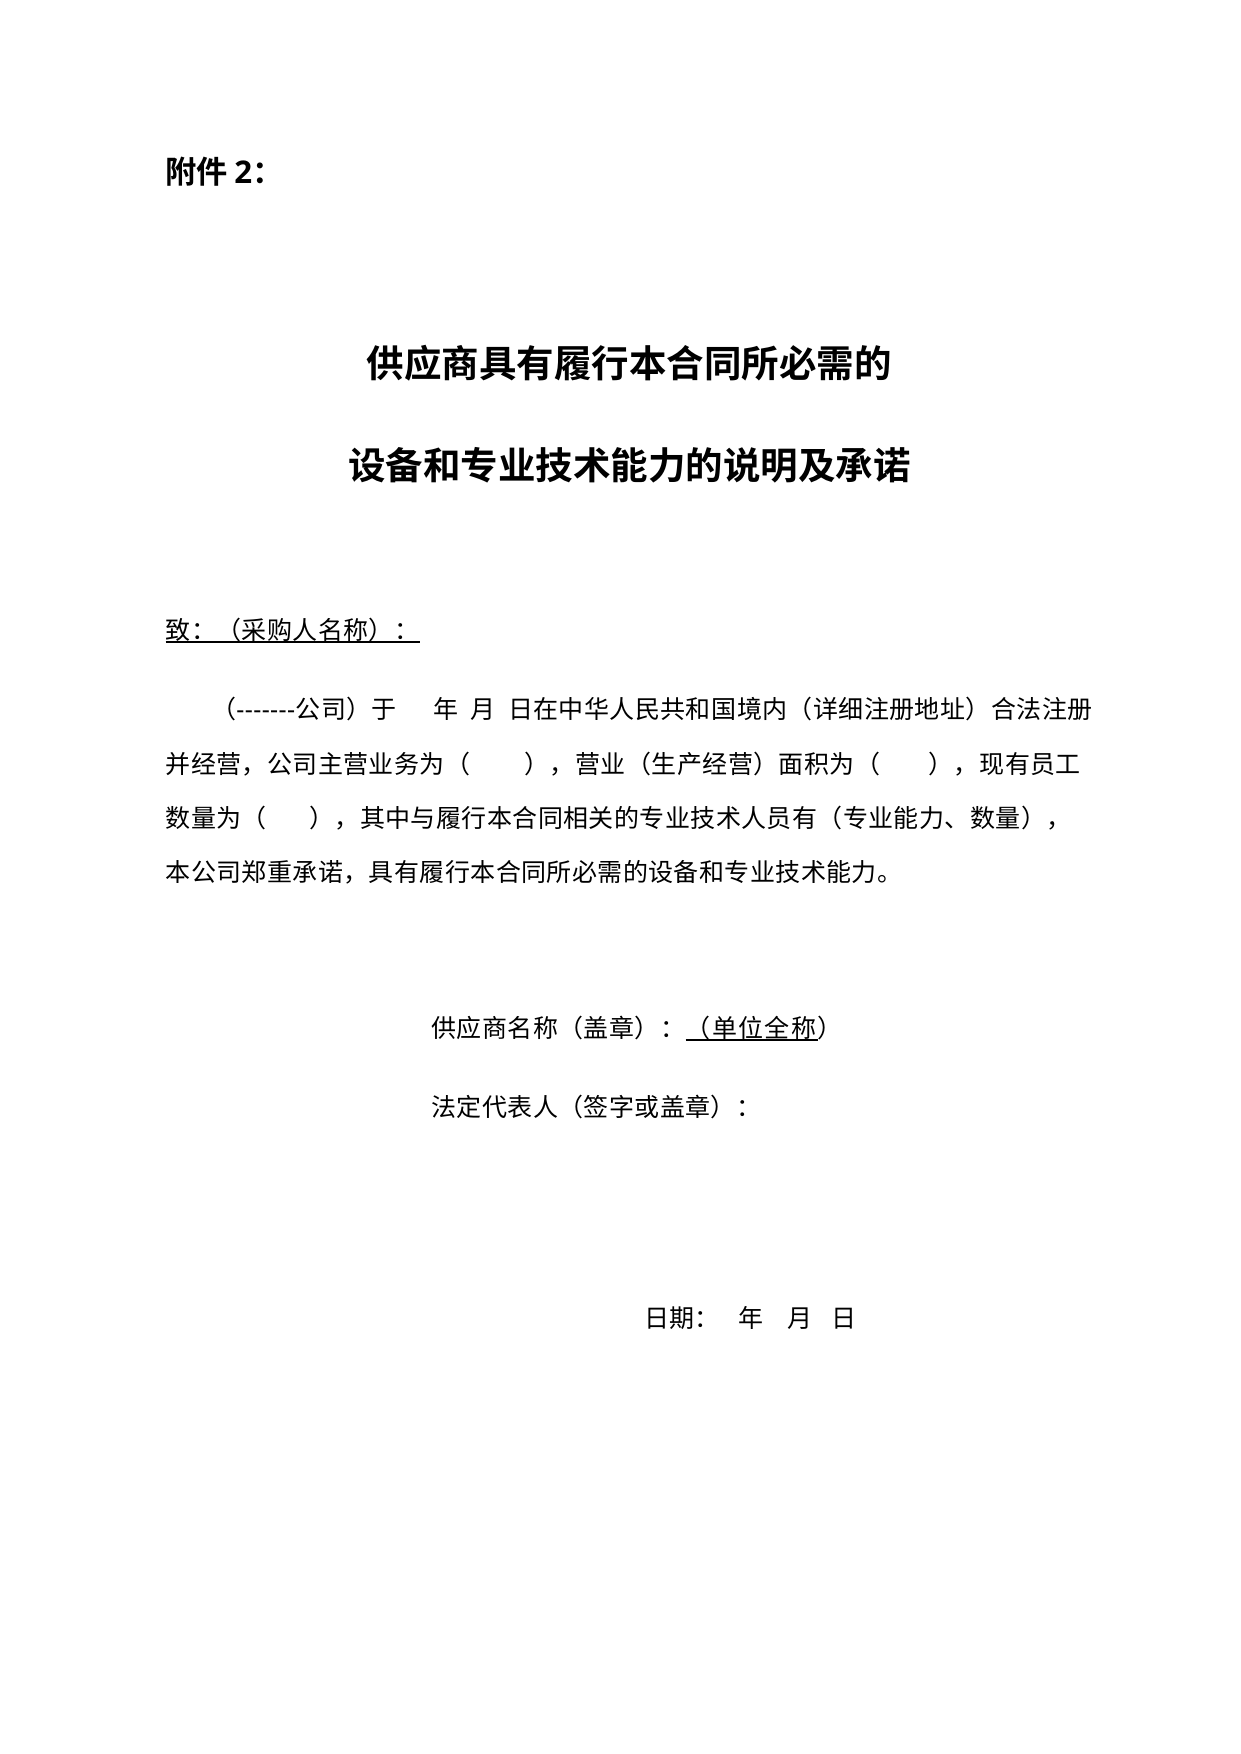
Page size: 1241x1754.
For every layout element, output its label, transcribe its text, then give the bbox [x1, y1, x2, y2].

text 致：（采购人名称）： [165, 610, 1092, 647]
text 供应商名称（盖章）：（单位全称） [165, 1008, 1092, 1044]
text 日期： 年 月 日 [166, 1298, 1092, 1334]
text 附件2： [165, 148, 1092, 193]
text （-------公司）于 年 月 日在中华人民共和国境内（详细注册地址）合法注册并经营，公司主营业务为（ ），营业（生产经营）面积为（ ），现有员工数量为（ ），其中与履行本合同相关的专业技术人员有（专业能力、数量），本公司郑重承诺，具有履行本合同所必需的设备和专业技术能力。 [165, 690, 1092, 889]
text 供应商具有履行本合同所必需的 [166, 334, 1092, 388]
text 设备和专业技术能力的说明及承诺 [166, 436, 1092, 491]
text 法定代表人（签字或盖章）： [165, 1088, 1092, 1124]
